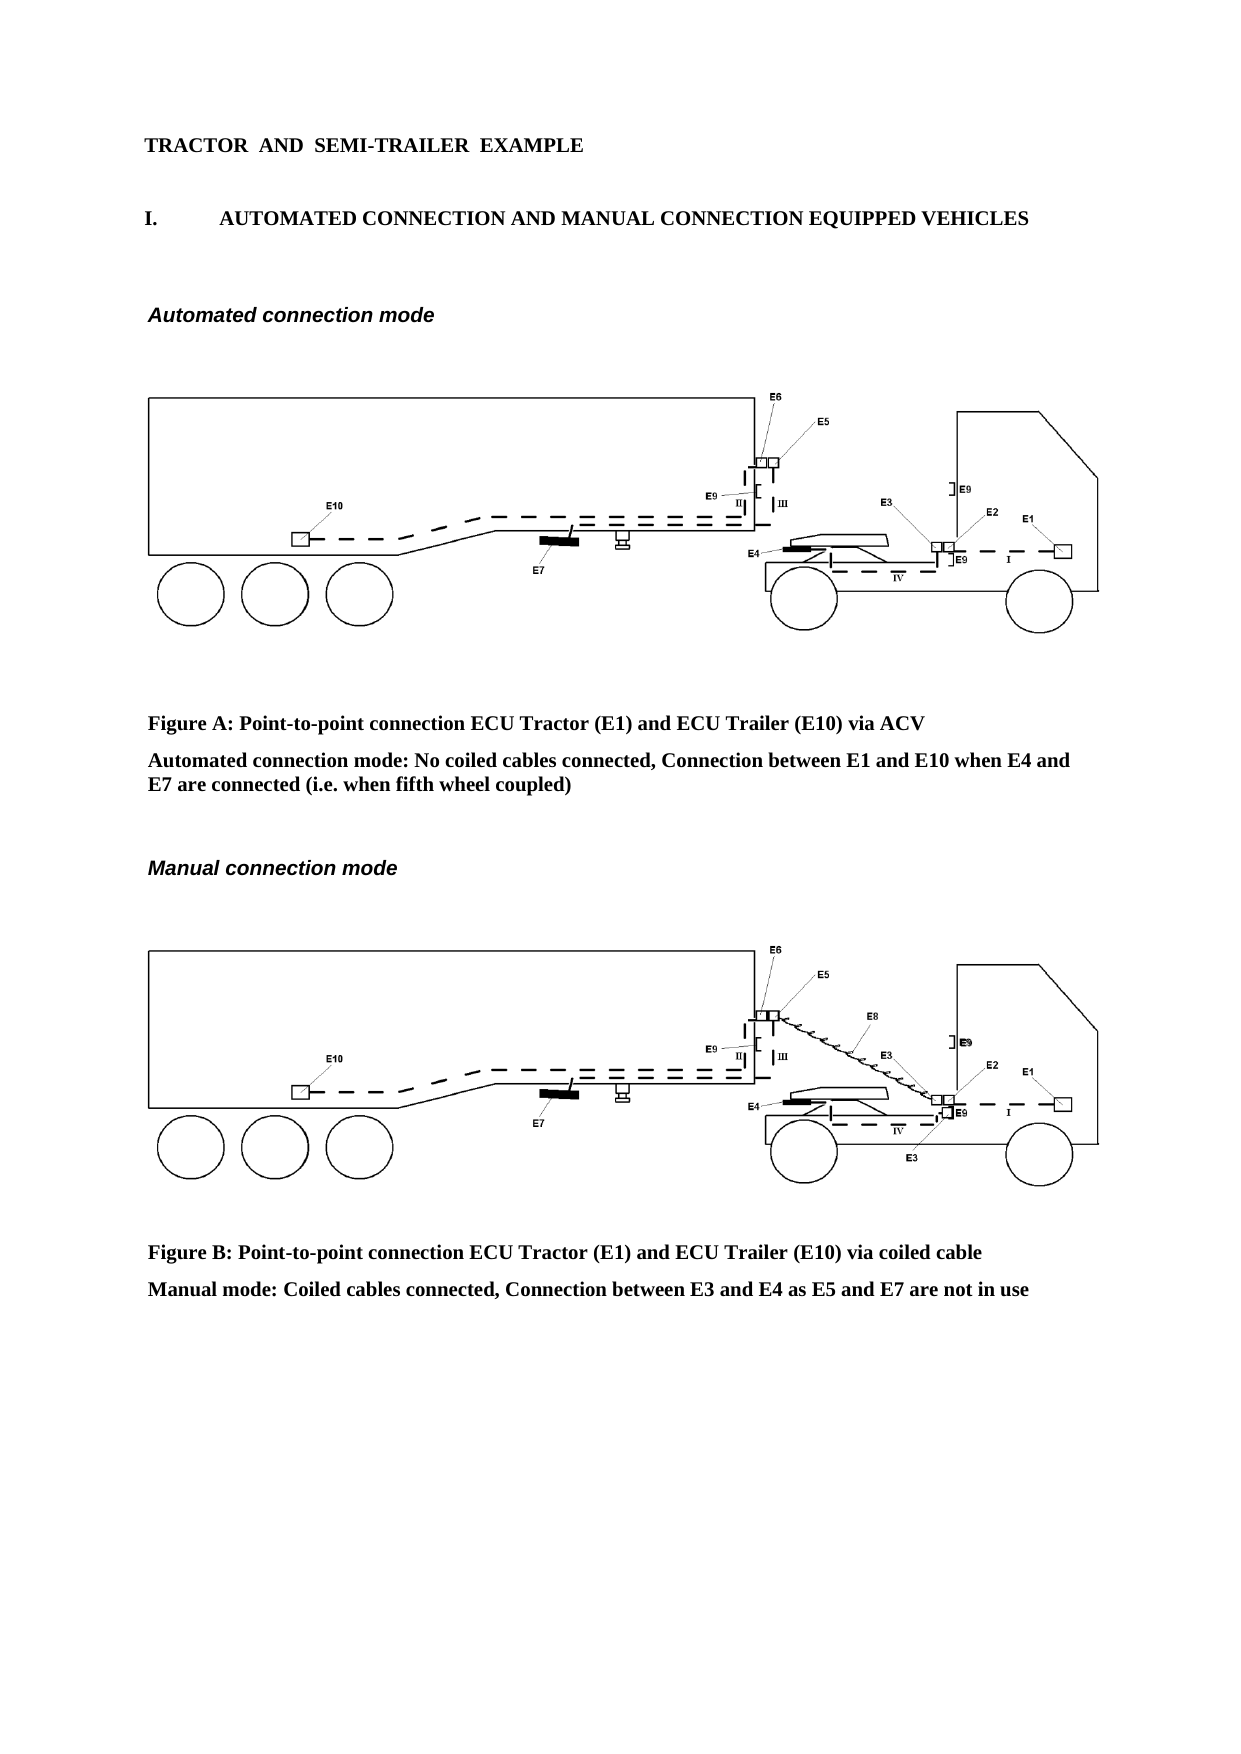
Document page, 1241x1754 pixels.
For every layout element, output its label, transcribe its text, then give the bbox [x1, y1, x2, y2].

text Automated connection mode: No coiled cables connected, Connection between E1 and E10 when E4 and E7 are connected (i.e. when fifth wheel coupled) [148, 747, 1083, 796]
picture [147, 327, 1108, 663]
text Automated connection mode [148, 303, 1107, 327]
text Figure A: Point-to-point connection ECU Tractor (E1) and ECU Trailer (E10) via ACV [148, 711, 1083, 735]
text Manual connection mode [148, 856, 1107, 880]
text Figure B: Point-to-point connection ECU Tractor (E1) and ECU Trailer (E10) via coiled cable [148, 1240, 1083, 1264]
text Manual mode: Coiled cables connected, Connection between E3 and E4 as E5 and E7 are not in use [148, 1276, 1083, 1301]
picture [147, 880, 1108, 1216]
text TRACTOR AND SEMI-TRAILER EXAMPLE [144, 133, 989, 157]
list AutomatED Connection and Manual CoNNECTIOn equipped Vehicles [144, 206, 1107, 230]
